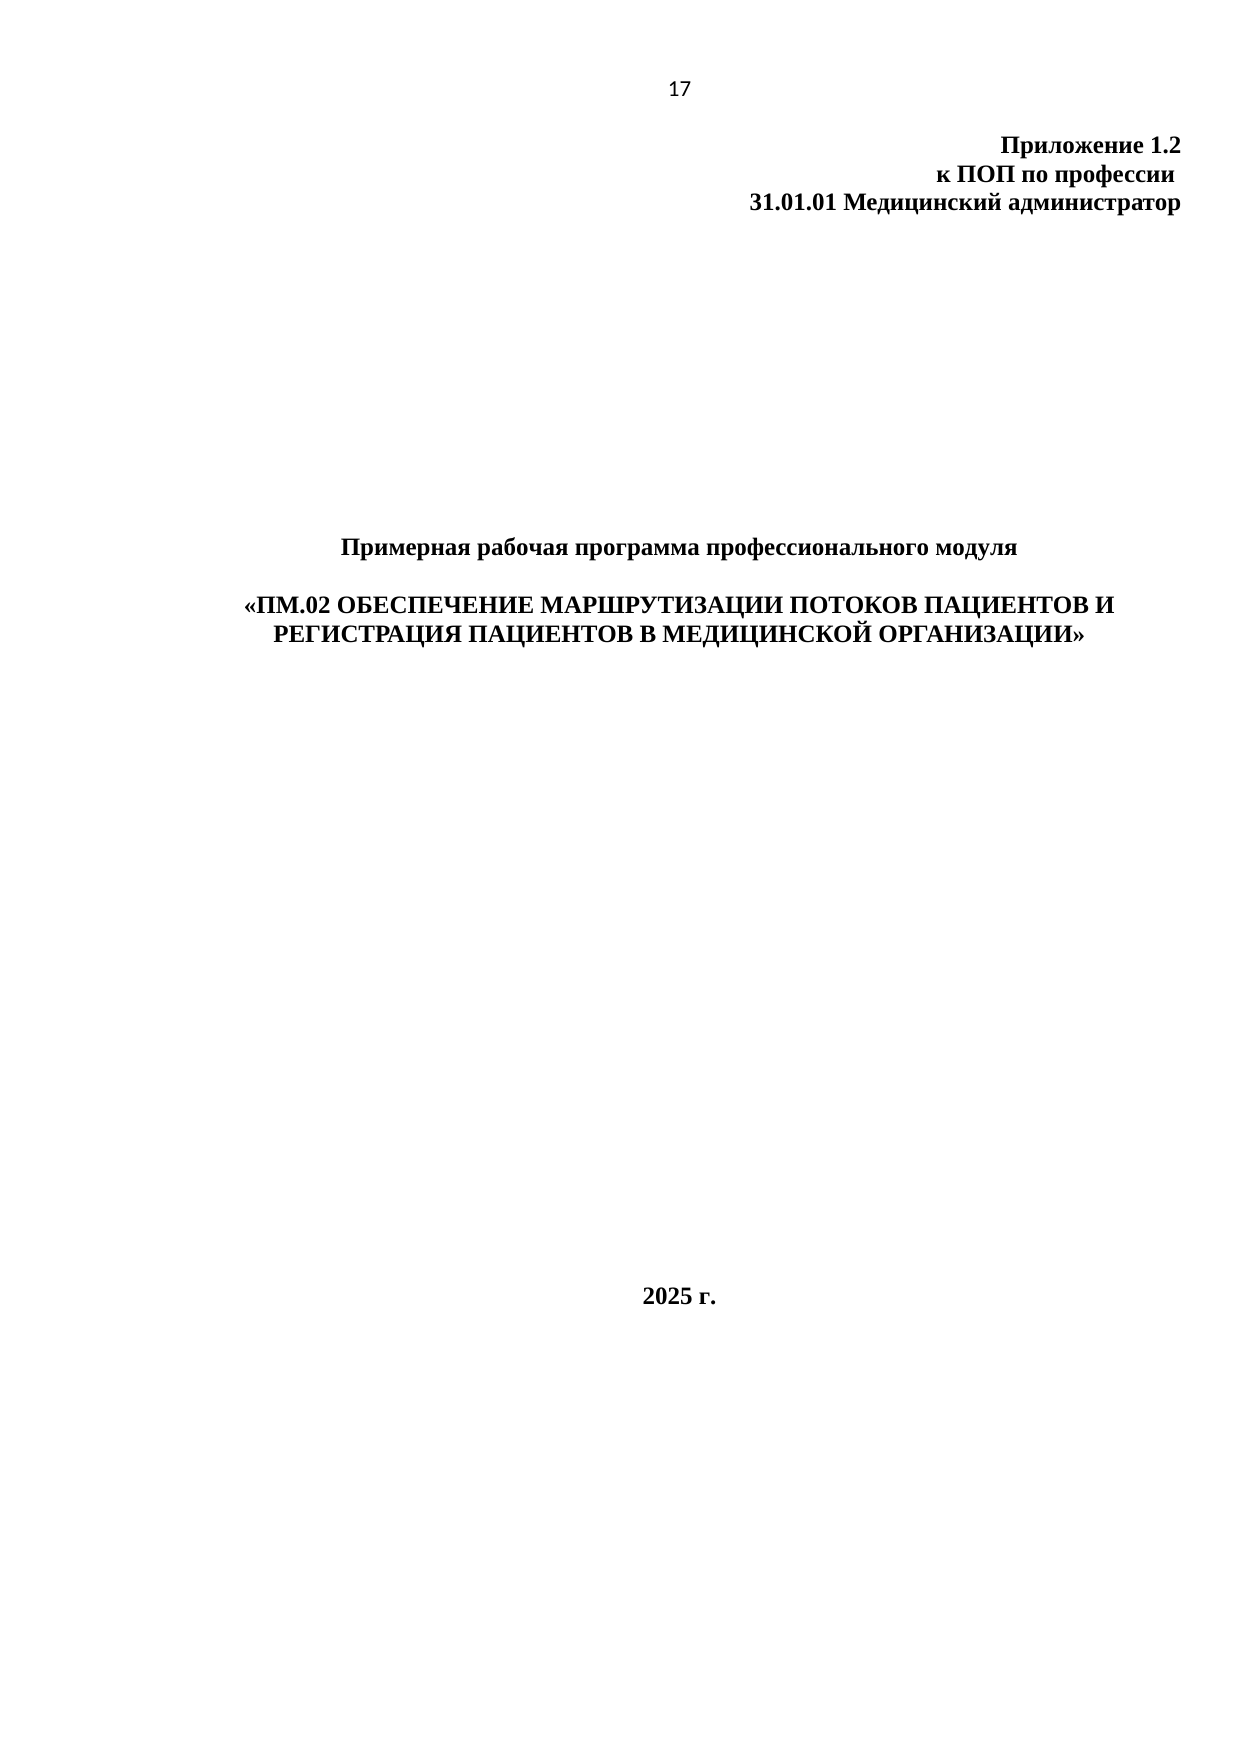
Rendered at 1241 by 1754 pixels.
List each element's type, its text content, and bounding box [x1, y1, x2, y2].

text к ПОП по профессии 31.01.01 Медицинский администратор [177, 159, 1181, 216]
text Примерная рабочая программа профессионального модуля [177, 532, 1181, 561]
text 2025 г. [177, 1281, 1181, 1309]
text Приложение 1.2 [177, 130, 1181, 159]
subtitle «ПМ.02 ОБЕСПЕЧЕНИЕ МАРШРУТИЗАЦИИ ПОТОКОВ ПАЦИЕНТОВ И РЕГИСТРАЦИЯ ПАЦИЕНТОВ В МЕДИЦИНСКОЙ ОРГАНИЗАЦИИ» [177, 590, 1181, 648]
